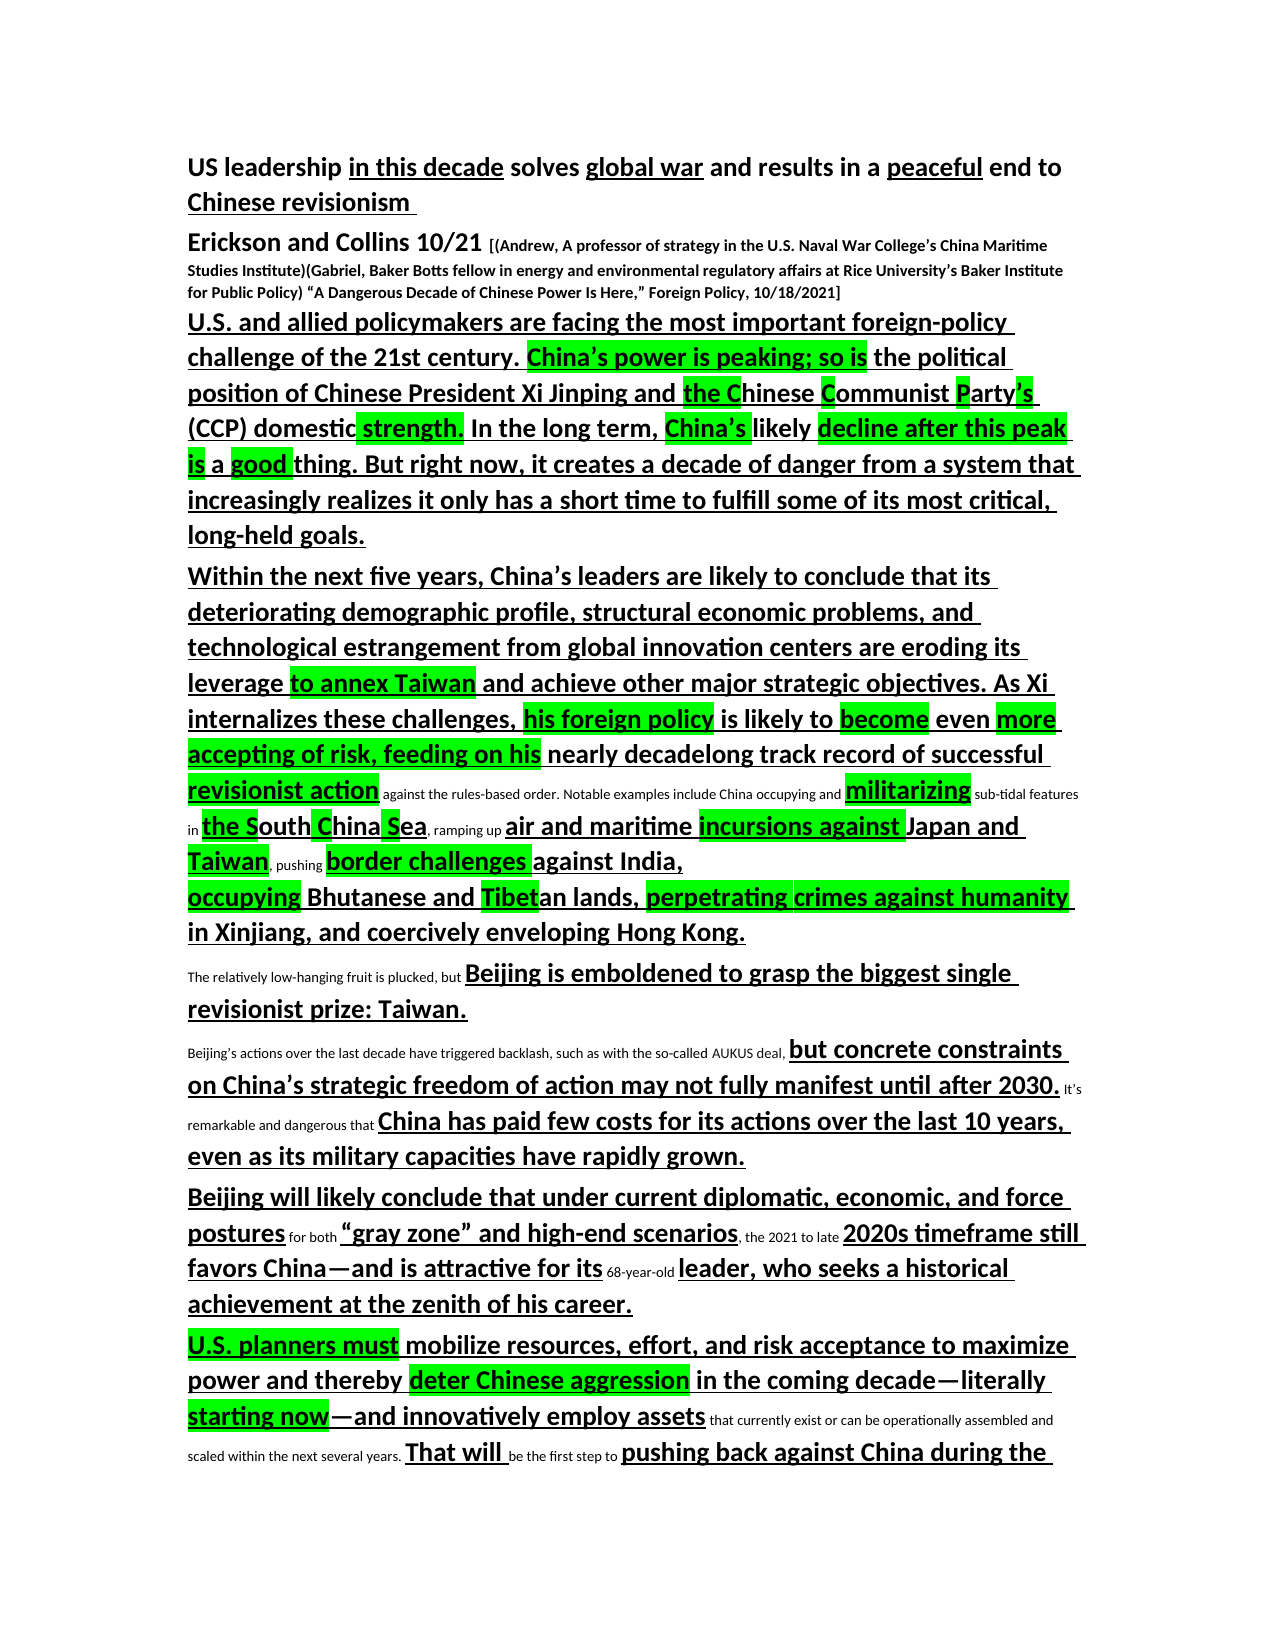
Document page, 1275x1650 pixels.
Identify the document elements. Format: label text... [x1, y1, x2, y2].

subtitle US leadership in this decade solves global war and results in a peaceful end to Chinese revisionism [187, 150, 1087, 219]
text Beijing will likely conclude that under current diplomatic, economic, and force postures for both “gray zone” and high-end scenarios, the 2021 to late 2020s timeframe still favors China—and is attractive for its 68-year-old leader, who seeks a historical achievement at the zenith of his career. [187, 1180, 1087, 1320]
subtitle Erickson and Collins 10/21 [(Andrew, A professor of strategy in the U.S. Naval War College’s China Maritime Studies Institute)(Gabriel, Baker Botts fellow in energy and environmental regulatory affairs at Rice University’s Baker Institute for Public Policy) “A Dangerous Decade of Chinese Power Is Here,” Foreign Policy, 10/18/2021] U.S. and allied policymakers are facing the most important foreign-policy challenge of the 21st century. China’s power is peaking; so is the political position of Chinese President Xi Jinping and the Chinese Communist Party’s (CCP) domestic strength. In the long term, China’s likely decline after this peak is a good thing. But right now, it creates a decade of danger from a system that increasingly realizes it only has a short time to fulfill some of its most critical, long-held goals. [187, 225, 1087, 552]
text Within the next five years, China’s leaders are likely to conclude that its deteriorating demographic profile, structural economic problems, and technological estrangement from global innovation centers are eroding its leverage to annex Taiwan and achieve other major strategic objectives. As Xi internalizes these challenges, his foreign policy is likely to become even more accepting of risk, feeding on his nearly decadelong track record of successful revisionist action against the rules-based order. Notable examples include China occupying and militarizing sub-tidal features in the South China Sea, ramping up air and maritime incursions against Japan and Taiwan, pushing border challenges against India, occupying Bhutanese and Tibetan lands, perpetrating crimes against humanity in Xinjiang, and coercively enveloping Hong Kong. [187, 559, 1087, 948]
text The relatively low-hanging fruit is plucked, but Beijing is emboldened to grasp the biggest single revisionist prize: Taiwan. [187, 956, 1087, 1025]
text Beijing’s actions over the last decade have triggered backlash, such as with the so-called AUKUS deal, but concrete constraints on China’s strategic freedom of action may not fully manifest until after 2030. It’s remarkable and dangerous that China has paid few costs for its actions over the last 10 years, even as its military capacities have rapidly grown. [187, 1033, 1087, 1172]
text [187, 1328, 1087, 1468]
